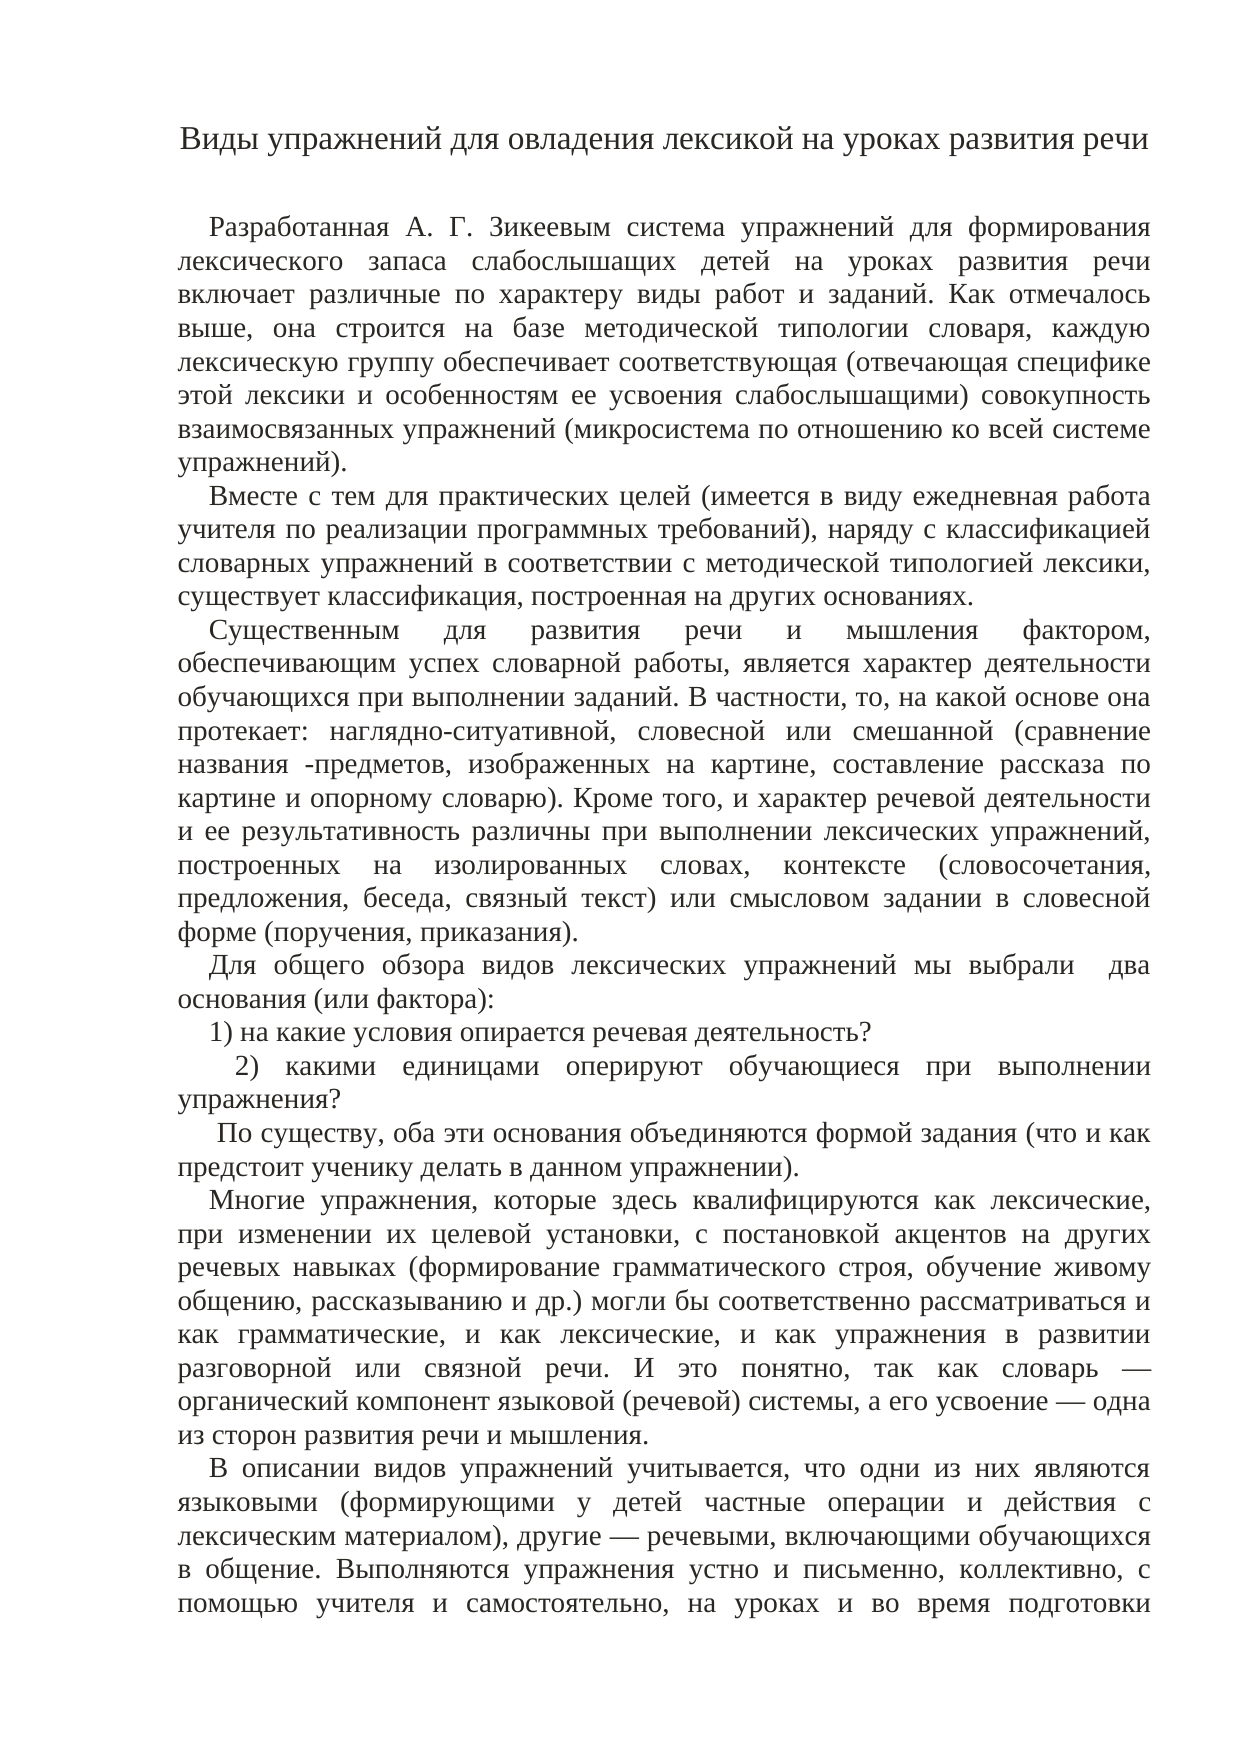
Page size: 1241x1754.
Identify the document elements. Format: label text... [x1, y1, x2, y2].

text Виды упражнений для овладения лексикой на уроках развития речи [177, 118, 1152, 156]
text Для общего обзора видов лексических упражнений мы выбрали два основания (или фактора): [177, 947, 1152, 1014]
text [177, 1451, 1152, 1618]
text 1) на какие условия опирается речевая деятельность? [177, 1014, 1152, 1048]
text 2) какими единицами оперируют обучающиеся при выполнении упражнения? [177, 1048, 1152, 1115]
text По существу, оба эти основания объединяются формой задания (что и как предстоит ученику делать в данном упражнении). [177, 1115, 1152, 1182]
text Вместе с тем для практических целей (имеется в виду ежедневная работа учителя по реализации программных требований), наряду с классификацией словарных упражнений в соответствии с методической типологией лексики, существует классификация, построенная на других основаниях. [177, 478, 1152, 612]
text Разработанная А. Г. Зикеевым система упражнений для формирования лексического запаса слабослышащих детей на уроках развития речи включает различные по характеру виды работ и заданий. Как отмечалось выше, она строится на базе методической типологии словаря, каждую лексическую группу обеспечивает соответствующая (отвечающая специфике этой лексики и особенностям ее усвоения слабослышащими) совокупность взаимосвязанных упражнений (микросистема по отношению ко всей системе упражнений). [177, 209, 1152, 478]
text Многие упражнения, которые здесь квалифицируются как лексические, при изменении их целевой установки, с постановкой акцентов на других речевых навыках (формирование грамматического строя, обучение живому общению, рассказыванию и др.) могли бы соответственно рассматриваться и как грамматические, и как лексические, и как упражнения в развитии разговорной или связной речи. И это понятно, так как словарь — органический компонент языковой (речевой) системы, а его усвоение — одна из сторон развития речи и мышления. [177, 1182, 1152, 1451]
text Существенным для развития речи и мышления фактором, обеспечивающим успех словарной работы, является характер деятельности обучающихся при выполнении заданий. В частности, то, на какой основе она протекает: наглядно-ситуативной, словесной или смешанной (сравнение названия -предметов, изображенных на картине, составление рассказа по картине и опорному словарю). Кроме того, и характер речевой деятельности и ее результативность различны при выполнении лексических упражнений, построенных на изолированных словах, контексте (словосочетания, предложения, беседа, связный текст) или смысловом задании в словесной форме (поручения, приказания). [177, 612, 1152, 947]
